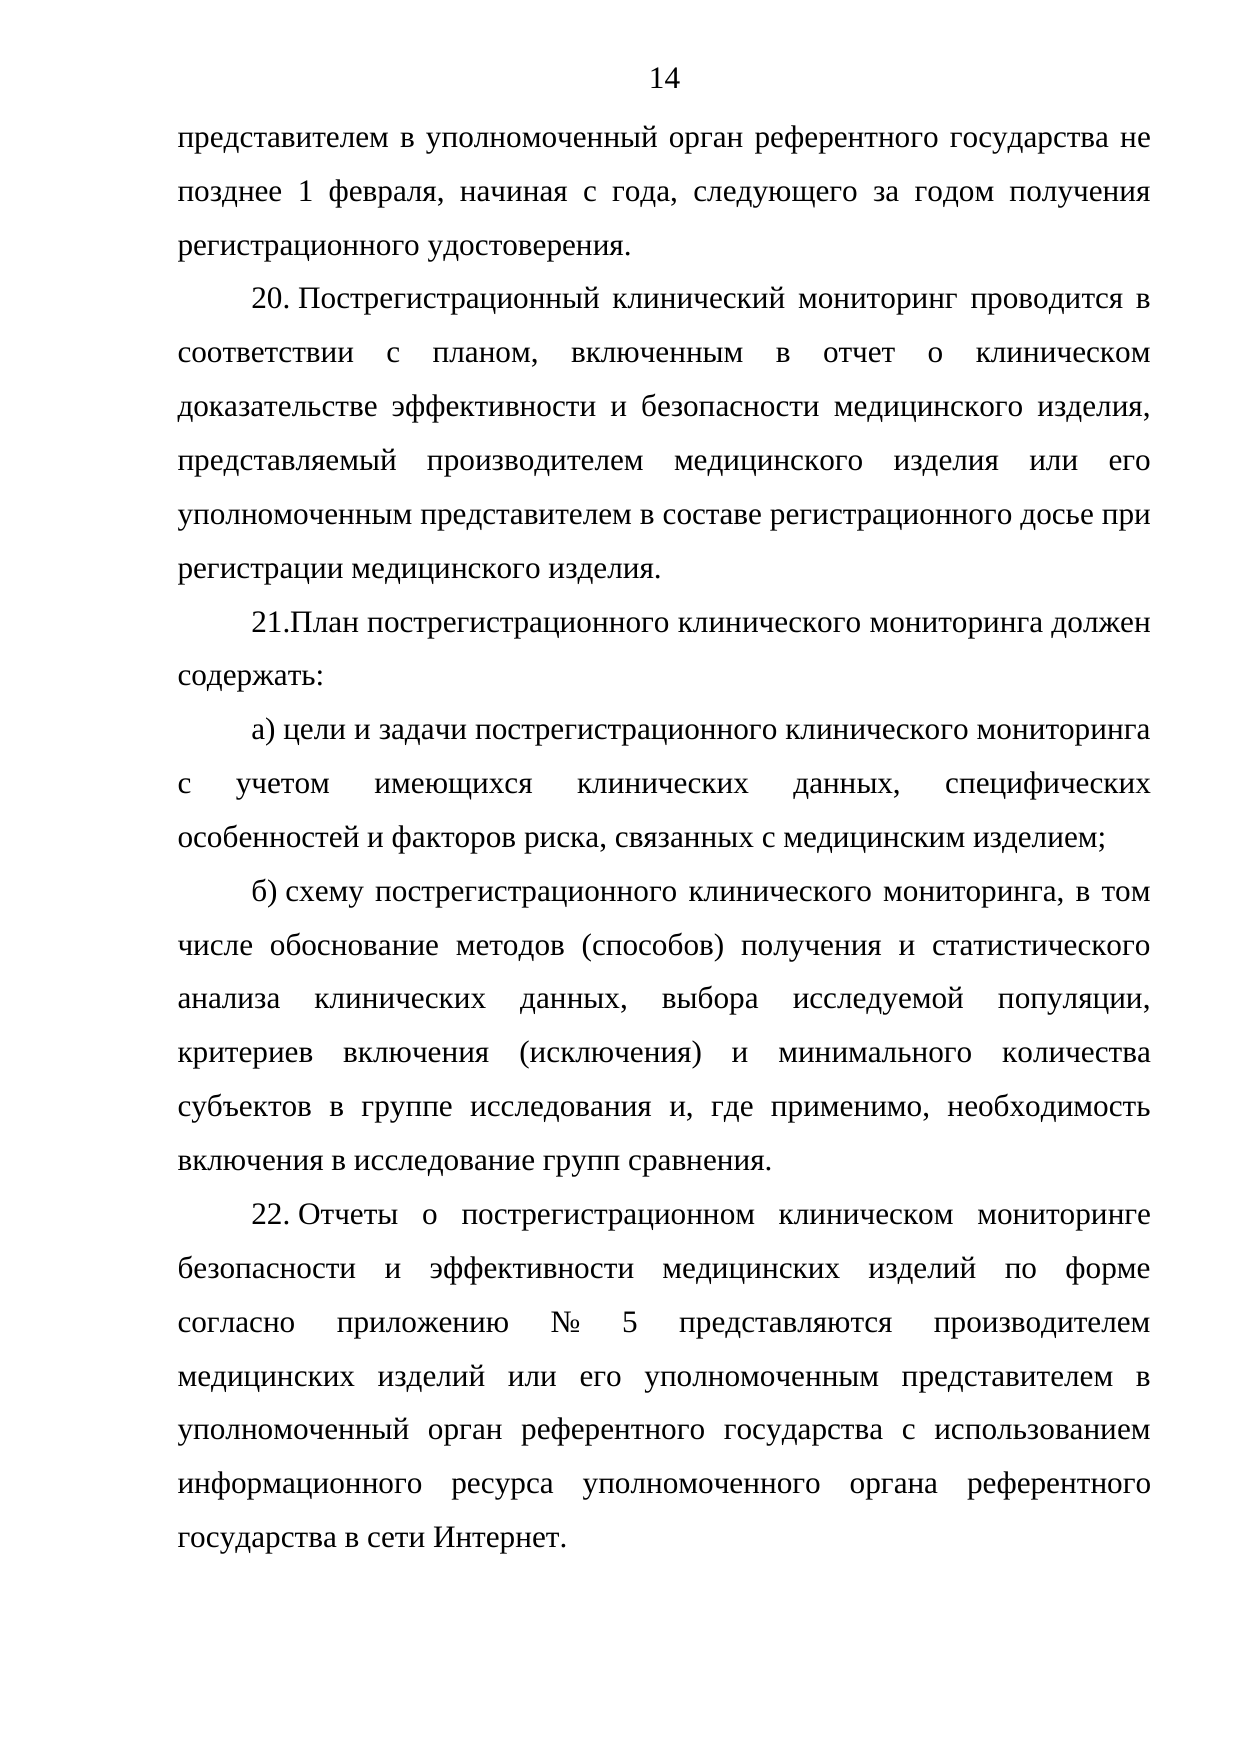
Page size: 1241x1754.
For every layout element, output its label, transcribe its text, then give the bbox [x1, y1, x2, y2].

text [177, 118, 1152, 262]
text б) схему пострегистрационного клинического мониторинга, в том числе обоснование методов (способов) получения и статистического анализа клинических данных, выбора исследуемой популяции, критериев включения (исключения) и минимального количества субъектов в группе исследования и, где применимо, необходимость включения в исследование групп сравнения. [177, 872, 1152, 1177]
text а) цели и задачи пострегистрационного клинического мониторинга с учетом имеющихся клинических данных, специфических особенностей и факторов риска, связанных с медицинским изделием; [177, 711, 1152, 854]
text 22. Отчеты о пострегистрационном клиническом мониторинге безопасности и эффективности медицинских изделий по форме согласно приложению № 5 представляются производителем медицинских изделий или его уполномоченным представителем в уполномоченный орган референтного государства с использованием информационного ресурса уполномоченного органа референтного государства в сети Интернет. [177, 1195, 1152, 1554]
text 20. Пострегистрационный клинический мониторинг проводится в соответствии с планом, включенным в отчет о клиническом доказательстве эффективности и безопасности медицинского изделия, представляемый производителем медицинского изделия или его уполномоченным представителем в составе регистрационного досье при регистрации медицинского изделия. [177, 280, 1152, 585]
text 21.План пострегистрационного клинического мониторинга должен содержать: [177, 603, 1152, 693]
